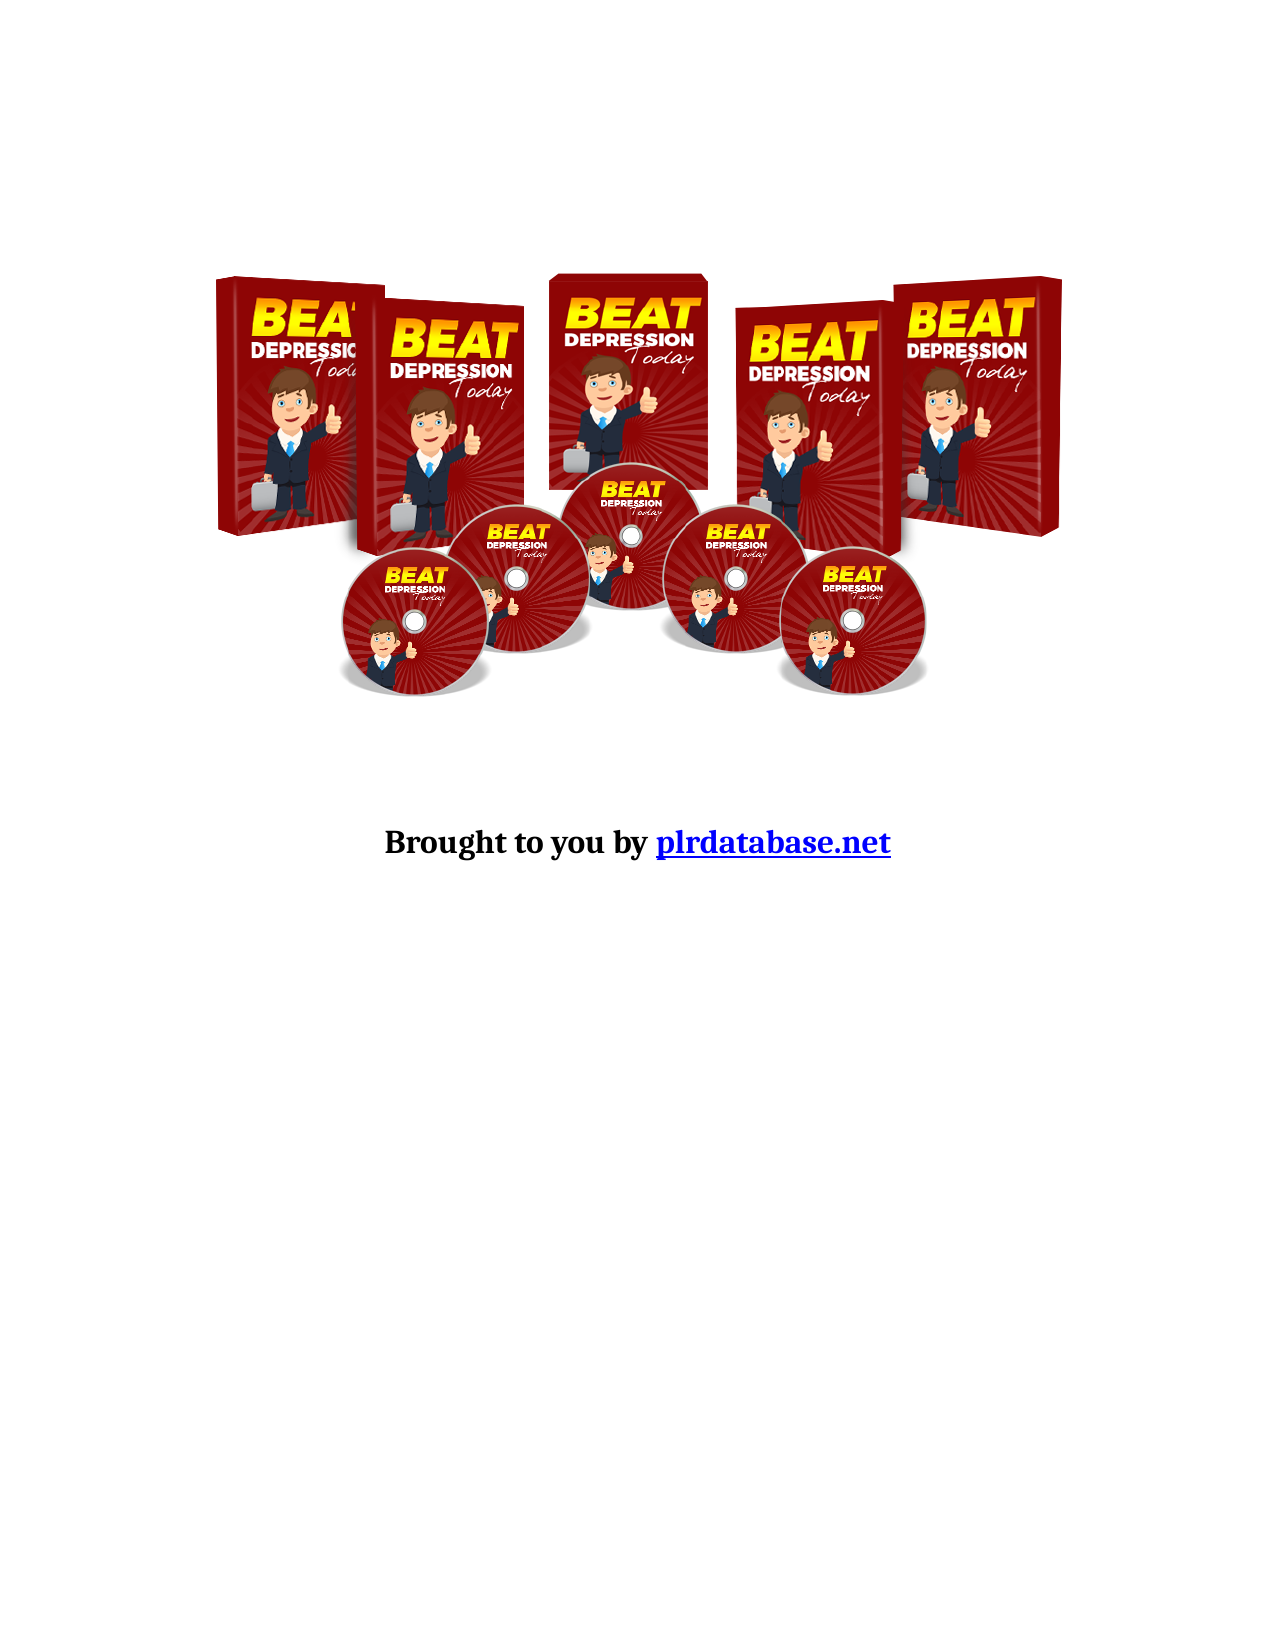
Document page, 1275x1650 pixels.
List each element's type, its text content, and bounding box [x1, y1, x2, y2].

picture [156, 250, 1119, 712]
subtitle Brought to you by plrdatabase.net [150, 823, 1125, 862]
